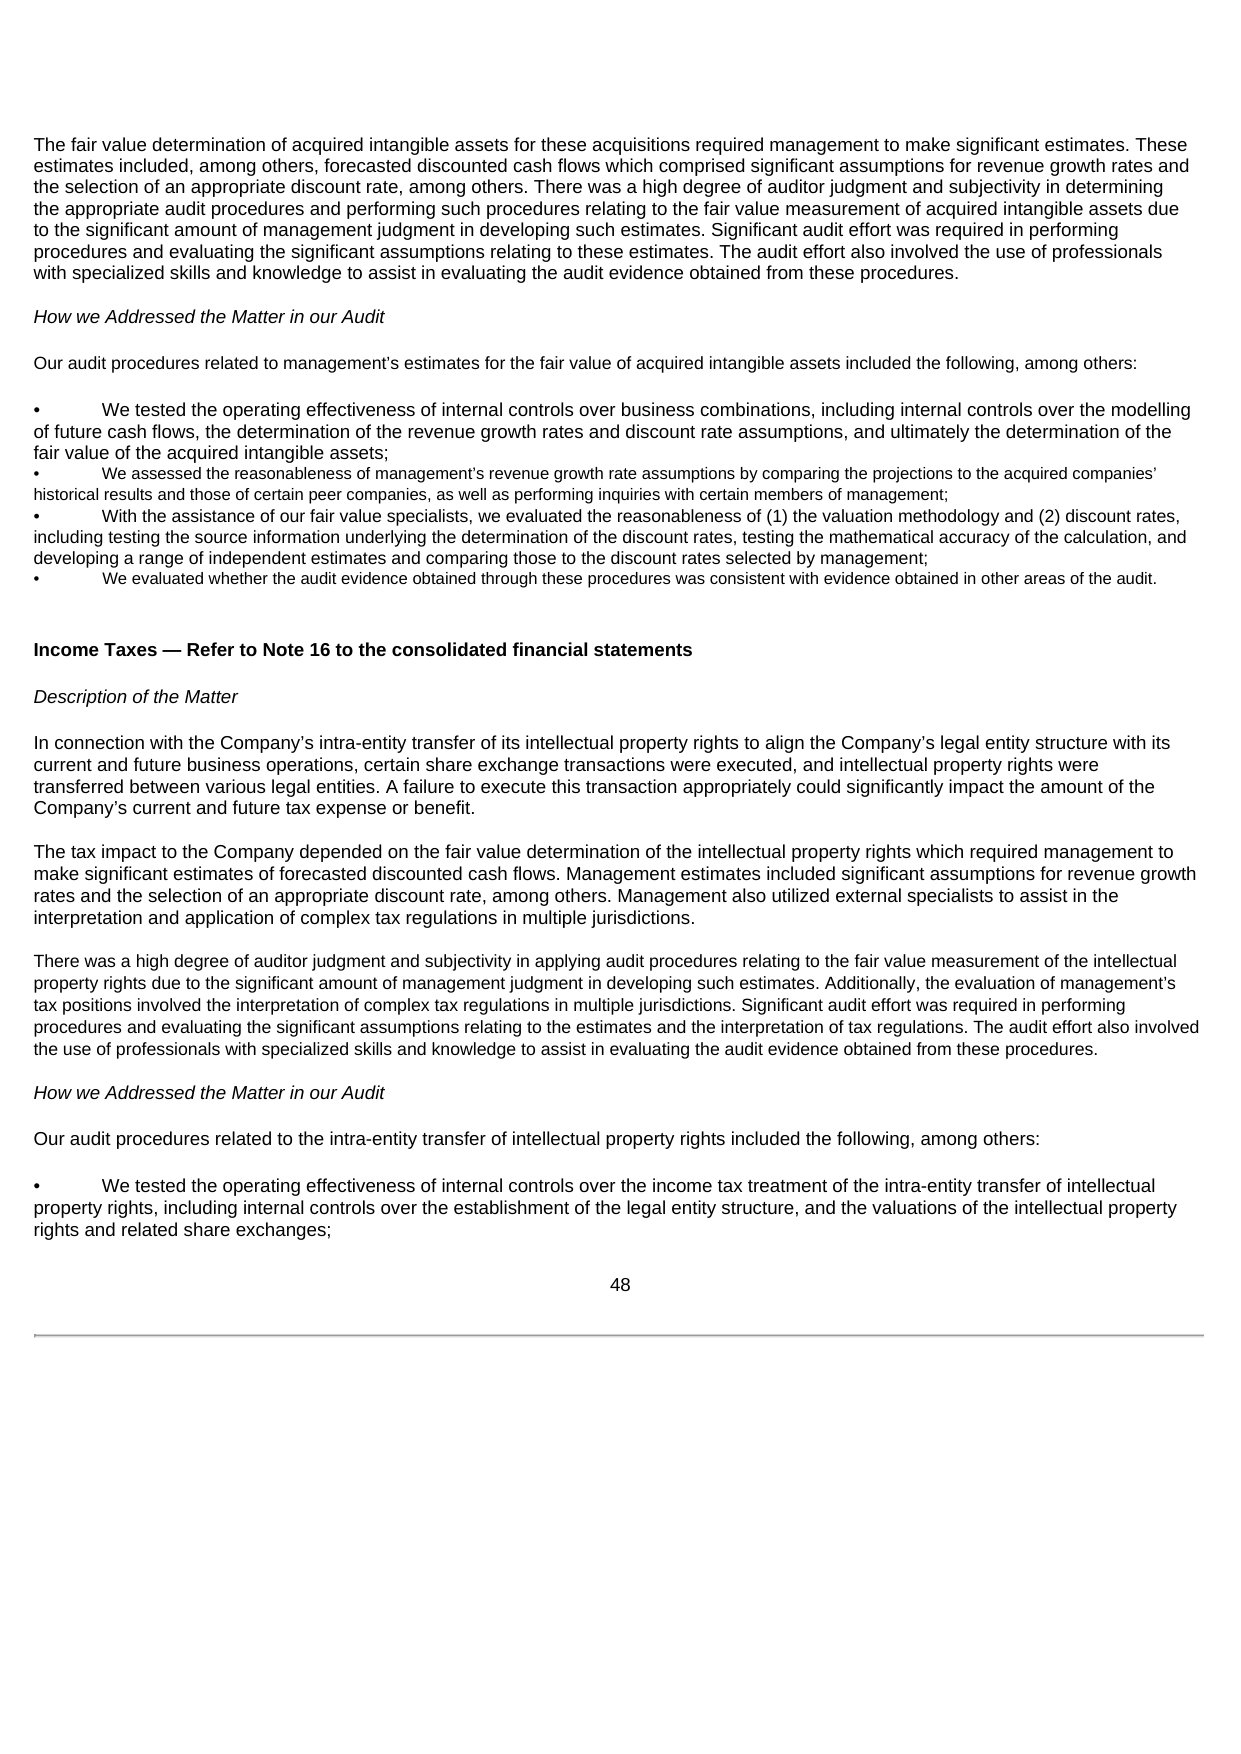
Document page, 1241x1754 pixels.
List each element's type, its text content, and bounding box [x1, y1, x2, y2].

text There was a high degree of auditor judgment and subjectivity in applying audit procedures relating to the fair value measurement of the intellectual property rights due to the significant amount of management judgment in developing such estimates. Additionally, the evaluation of management’s tax positions involved the interpretation of complex tax regulations in multiple jurisdictions. Significant audit effort was required in performing procedures and evaluating the significant assumptions relating to the estimates and the interpretation of tax regulations. The audit effort also involved the use of professionals with specialized skills and knowledge to assist in evaluating the audit evidence obtained from these procedures. [33, 951, 1203, 1059]
text 48 [33, 1274, 1207, 1296]
list We tested the operating effectiveness of internal controls over the income tax treatment of the intra-entity transfer of intellectual property rights, including internal controls over the establishment of the legal entity structure, and the valuations of the intellectual property rights and related share exchanges; [33, 1174, 1203, 1241]
text Description of the Matter [33, 685, 1203, 707]
text Income Taxes — Refer to Note 16 to the consolidated financial statements [33, 638, 1203, 660]
list With the assistance of our fair value specialists, we evaluated the reasonableness of (1) the valuation methodology and (2) discount rates, including testing the source information underlying the determination of the discount rates, testing the mathematical accuracy of the calculation, and developing a range of independent estimates and comparing those to the discount rates selected by management; [33, 506, 1203, 568]
text Our audit procedures related to the intra-entity transfer of intellectual property rights included the following, among others: [33, 1128, 1203, 1150]
list We tested the operating effectiveness of internal controls over business combinations, including internal controls over the modelling of future cash flows, the determination of the revenue growth rates and discount rate assumptions, and ultimately the determination of the fair value of the acquired intangible assets; [33, 399, 1203, 464]
text How we Addressed the Matter in our Audit [33, 306, 1203, 328]
text How we Addressed the Matter in our Audit [33, 1082, 1203, 1103]
text The fair value determination of acquired intangible assets for these acquisitions required management to make significant estimates. These estimates included, among others, forecasted discounted cash flows which comprised significant assumptions for revenue growth rates and the selection of an appropriate discount rate, among others. There was a high degree of auditor judgment and subjectivity in determining the appropriate audit procedures and performing such procedures relating to the fair value measurement of acquired intangible assets due to the significant amount of management judgment in developing such estimates. Significant audit effort was required in performing procedures and evaluating the significant assumptions relating to these estimates. The audit effort also involved the use of professionals with specialized skills and knowledge to assist in evaluating the audit evidence obtained from these procedures. [33, 134, 1194, 283]
picture [34, 1334, 1205, 1338]
text Our audit procedures related to management’s estimates for the fair value of acquired intangible assets included the following, among others: [33, 352, 1203, 373]
list We evaluated whether the audit evidence obtained through these procedures was consistent with evidence obtained in other areas of the audit. [33, 569, 1203, 588]
text In connection with the Company’s intra-entity transfer of its intellectual property rights to align the Company’s legal entity structure with its current and future business operations, certain share exchange transactions were executed, and intellectual property rights were transferred between various legal entities. A failure to execute this transaction appropriately could significantly impact the amount of the Company’s current and future tax expense or benefit. [33, 732, 1178, 819]
list We assessed the reasonableness of management’s revenue growth rate assumptions by comparing the projections to the acquired companies’ historical results and those of certain peer companies, as well as performing inquiries with certain members of management; [33, 464, 1203, 504]
text The tax impact to the Company depended on the fair value determination of the intellectual property rights which required management to make significant estimates of forecasted discounted cash flows. Management estimates included significant assumptions for revenue growth rates and the selection of an appropriate discount rate, among others. Management also utilized external specialists to assist in the interpretation and application of complex tax regulations in multiple jurisdictions. [33, 841, 1203, 928]
